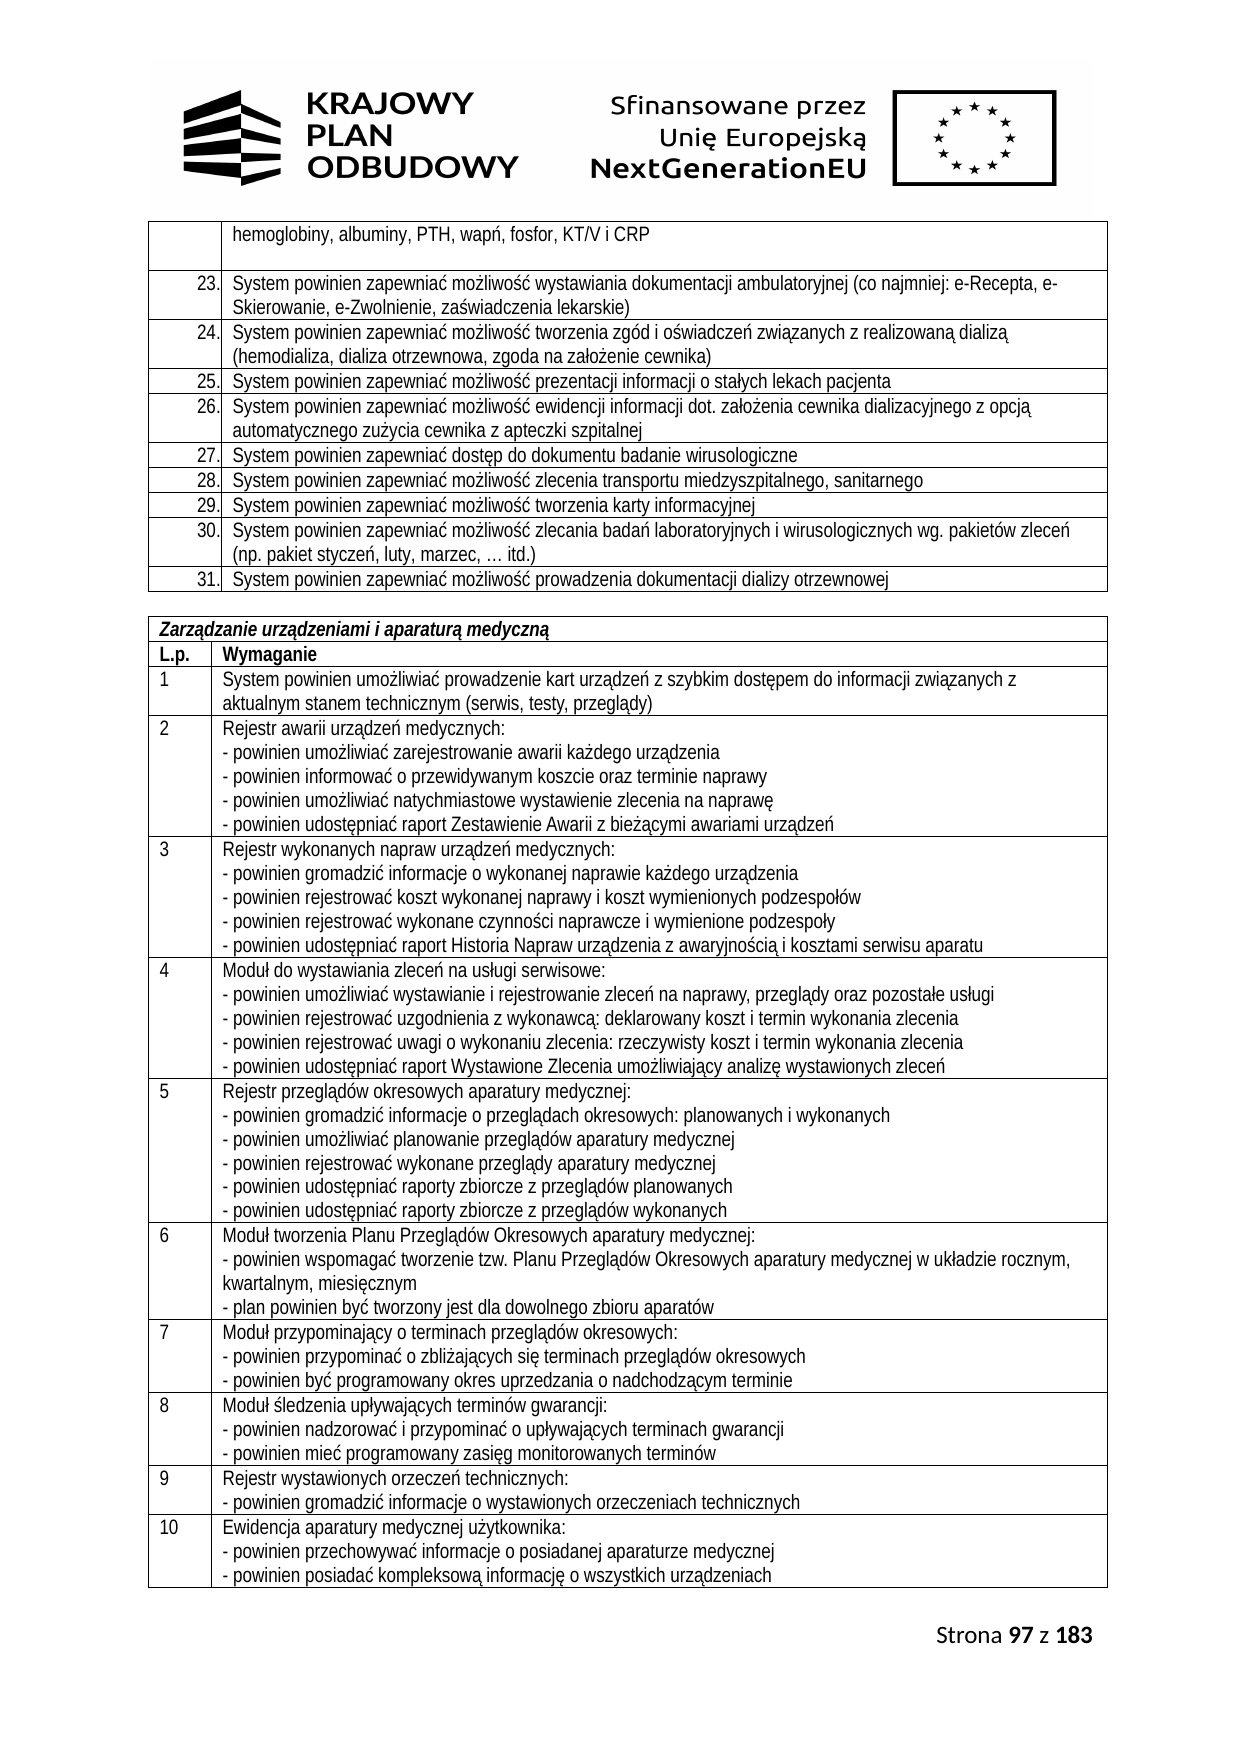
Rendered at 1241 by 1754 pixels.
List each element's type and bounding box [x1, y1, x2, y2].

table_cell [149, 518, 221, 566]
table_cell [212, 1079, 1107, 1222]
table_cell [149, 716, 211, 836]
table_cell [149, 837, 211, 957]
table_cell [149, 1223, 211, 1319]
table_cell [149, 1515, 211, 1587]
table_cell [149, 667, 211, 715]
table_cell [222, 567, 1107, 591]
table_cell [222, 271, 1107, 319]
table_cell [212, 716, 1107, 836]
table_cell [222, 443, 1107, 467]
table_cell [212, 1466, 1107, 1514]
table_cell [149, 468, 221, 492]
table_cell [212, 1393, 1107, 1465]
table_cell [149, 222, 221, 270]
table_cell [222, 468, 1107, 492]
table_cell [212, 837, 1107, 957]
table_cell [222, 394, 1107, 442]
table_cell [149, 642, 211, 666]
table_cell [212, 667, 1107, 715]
picture [147, 59, 1093, 218]
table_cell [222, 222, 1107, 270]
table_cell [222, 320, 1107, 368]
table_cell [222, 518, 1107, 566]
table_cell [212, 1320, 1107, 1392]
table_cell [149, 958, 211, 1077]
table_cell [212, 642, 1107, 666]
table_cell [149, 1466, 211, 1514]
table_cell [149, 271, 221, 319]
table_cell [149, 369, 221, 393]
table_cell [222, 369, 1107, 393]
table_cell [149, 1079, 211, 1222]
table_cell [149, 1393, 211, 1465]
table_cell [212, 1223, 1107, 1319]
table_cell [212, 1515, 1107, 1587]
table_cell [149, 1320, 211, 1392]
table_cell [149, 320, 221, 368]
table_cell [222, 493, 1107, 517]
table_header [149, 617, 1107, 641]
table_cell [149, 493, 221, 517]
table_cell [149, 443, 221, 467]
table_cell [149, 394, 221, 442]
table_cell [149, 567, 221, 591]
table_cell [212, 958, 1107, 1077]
